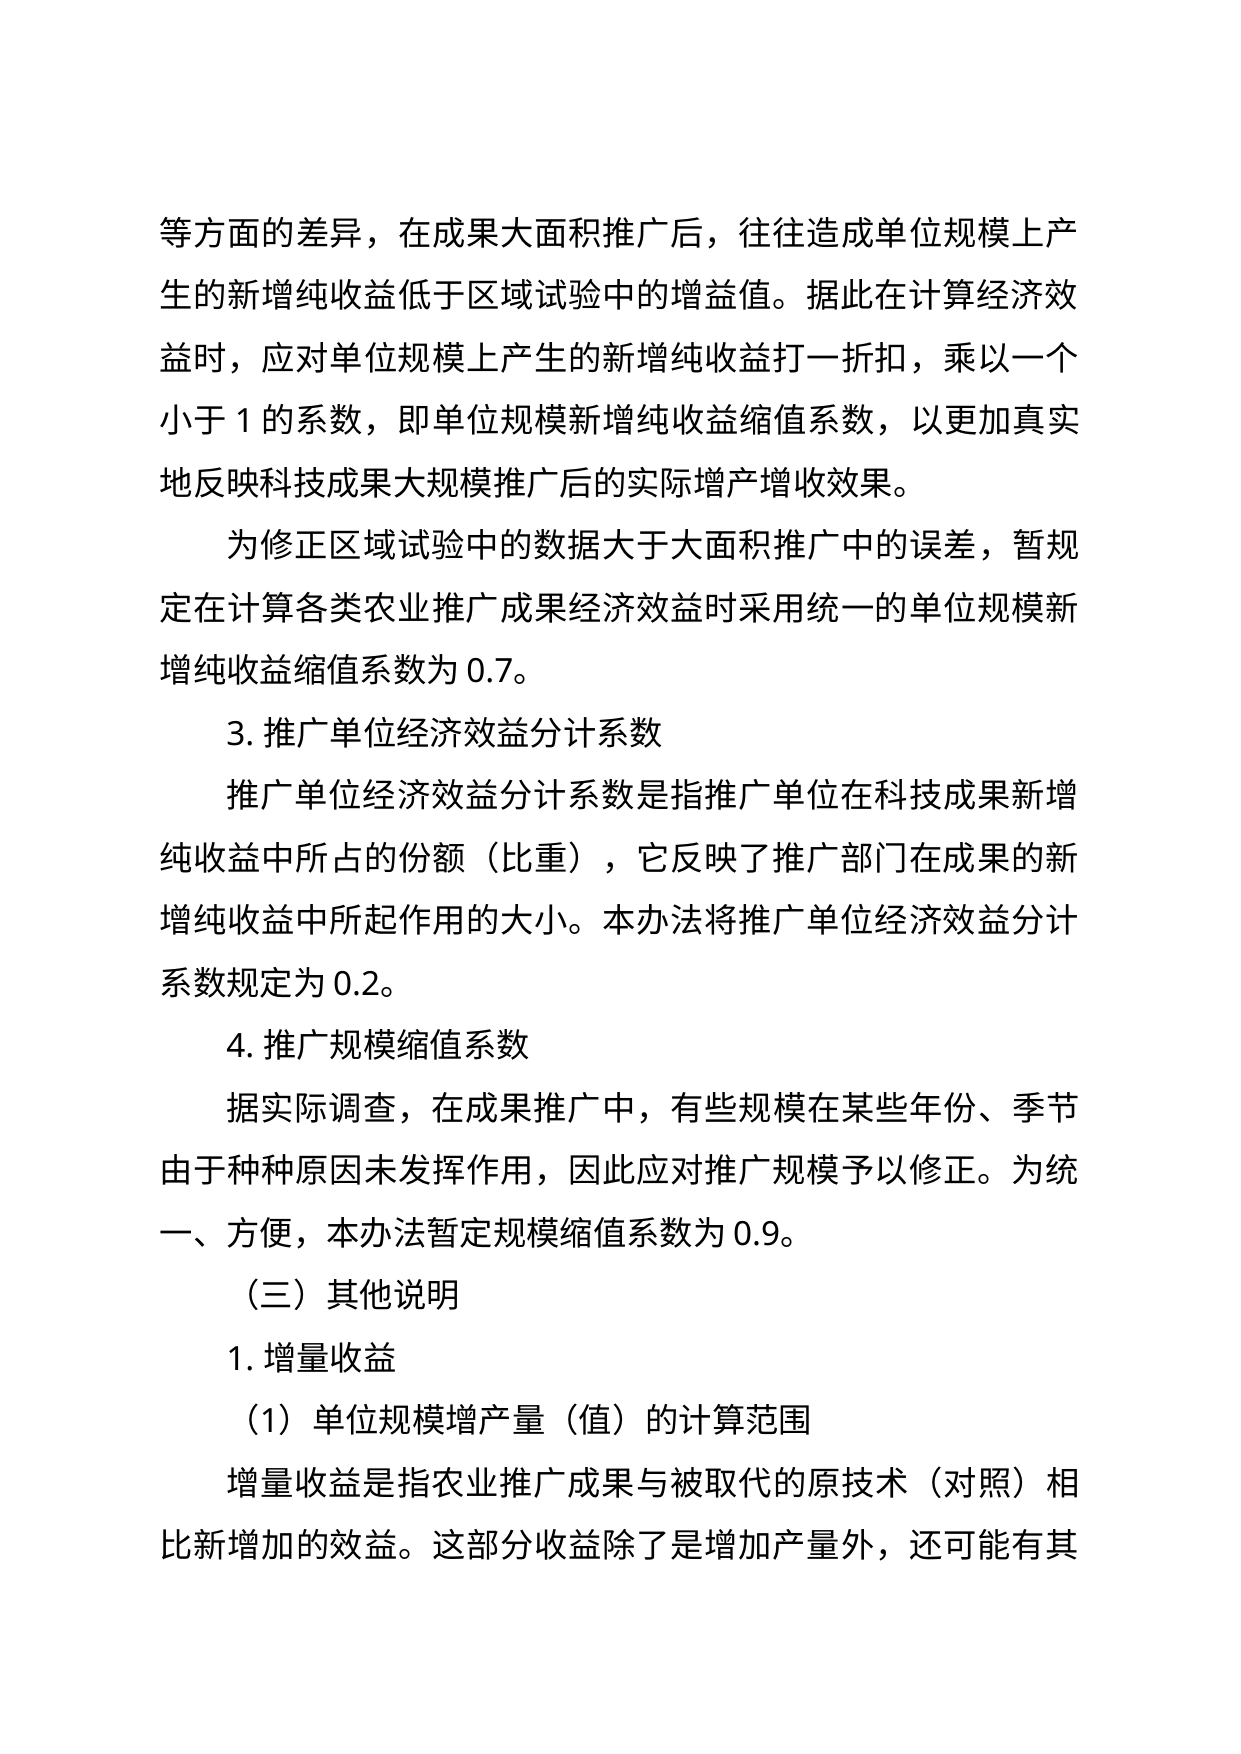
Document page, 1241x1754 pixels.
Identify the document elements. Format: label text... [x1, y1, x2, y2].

text 3. 推广单位经济效益分计系数 [159, 695, 1081, 757]
text 4. 推广规模缩值系数 [159, 1007, 1081, 1070]
text 1. 增量收益 [159, 1320, 1081, 1382]
text 据实际调查，在成果推广中，有些规模在某些年份、季节，由于种种原因未发挥作用，因此应对推广规模予以修正。为统一、方便，本办法暂定规模缩值系数为0.9。 [159, 1070, 1081, 1257]
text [159, 1445, 1081, 1570]
text （三）其他说明 [159, 1257, 1081, 1320]
text （1）单位规模增产量（值）的计算范围 [159, 1382, 1081, 1445]
text 为修正区域试验中的数据大于大面积推广中的误差，暂规定在计算各类农业推广成果经济效益时采用统一的单位规模新增纯收益缩值系数为0.7。 [159, 507, 1081, 695]
text 推广单位经济效益分计系数是指推广单位在科技成果新增纯收益中所占的份额（比重），它反映了推广部门在成果的新增纯收益中所起作用的大小。本办法将推广单位经济效益分计系数规定为0.2。 [159, 757, 1081, 1007]
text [159, 195, 1081, 507]
